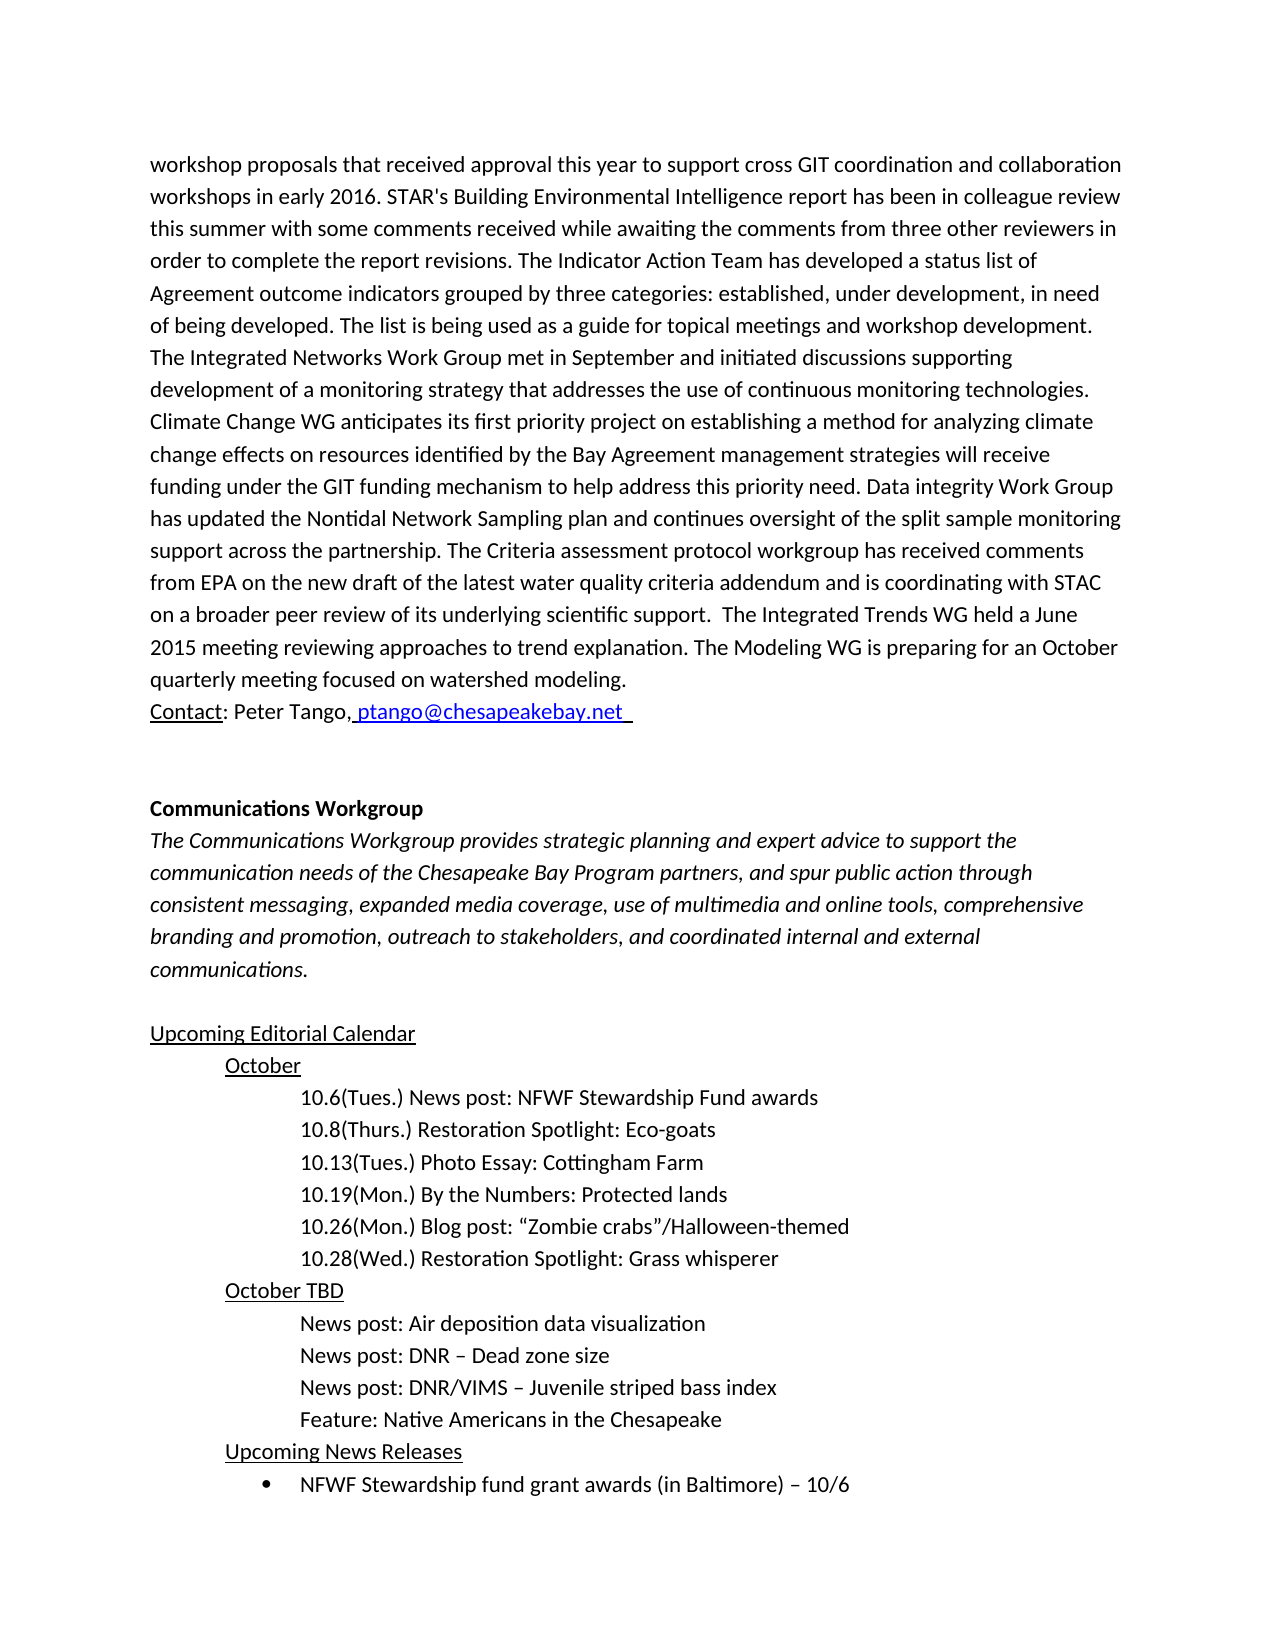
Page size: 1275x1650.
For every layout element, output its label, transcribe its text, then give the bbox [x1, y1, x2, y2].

text 10.6(Tues.) News post: NFWF Stewardship Fund awards [225, 1083, 1125, 1111]
list NFWF Stewardship fund grant awards (in Baltimore) – 10/6 [262, 1470, 1125, 1498]
text Upcoming News Releases [150, 1437, 1125, 1466]
text October TBD [150, 1277, 1125, 1304]
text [150, 150, 1125, 693]
text News post: DNR – Dead zone size [225, 1341, 1125, 1369]
text 10.13(Tues.) Photo Essay: Cottingham Farm [225, 1148, 1125, 1176]
text 10.19(Mon.) By the Numbers: Protected lands [225, 1180, 1125, 1208]
text News post: Air deposition data visualization [225, 1309, 1125, 1337]
text Feature: Native Americans in the Chesapeake [225, 1405, 1125, 1433]
text 10.26(Mon.) Blog post: “Zombie crabs”/Halloween-themed [225, 1212, 1125, 1240]
text 10.8(Thurs.) Restoration Spotlight: Eco-goats [225, 1116, 1125, 1144]
text The Communications Workgroup provides strategic planning and expert advice to support the communication needs of the Chesapeake Bay Program partners, and spur public action through consistent messaging, expanded media coverage, use of multimedia and online tools, comprehensive branding and promotion, outreach to stakeholders, and coordinated internal and external communications. [150, 826, 1125, 983]
text 10.28(Wed.) Restoration Spotlight: Grass whisperer [225, 1244, 1125, 1272]
text Contact: Peter Tango, ptango@chesapeakebay.net [150, 697, 1125, 725]
text News post: DNR/VIMS – Juvenile striped bass index [225, 1373, 1125, 1401]
text Upcoming Editorial Calendar [150, 1019, 1125, 1047]
text Communications Workgroup [150, 794, 1125, 822]
text October [150, 1051, 1125, 1079]
